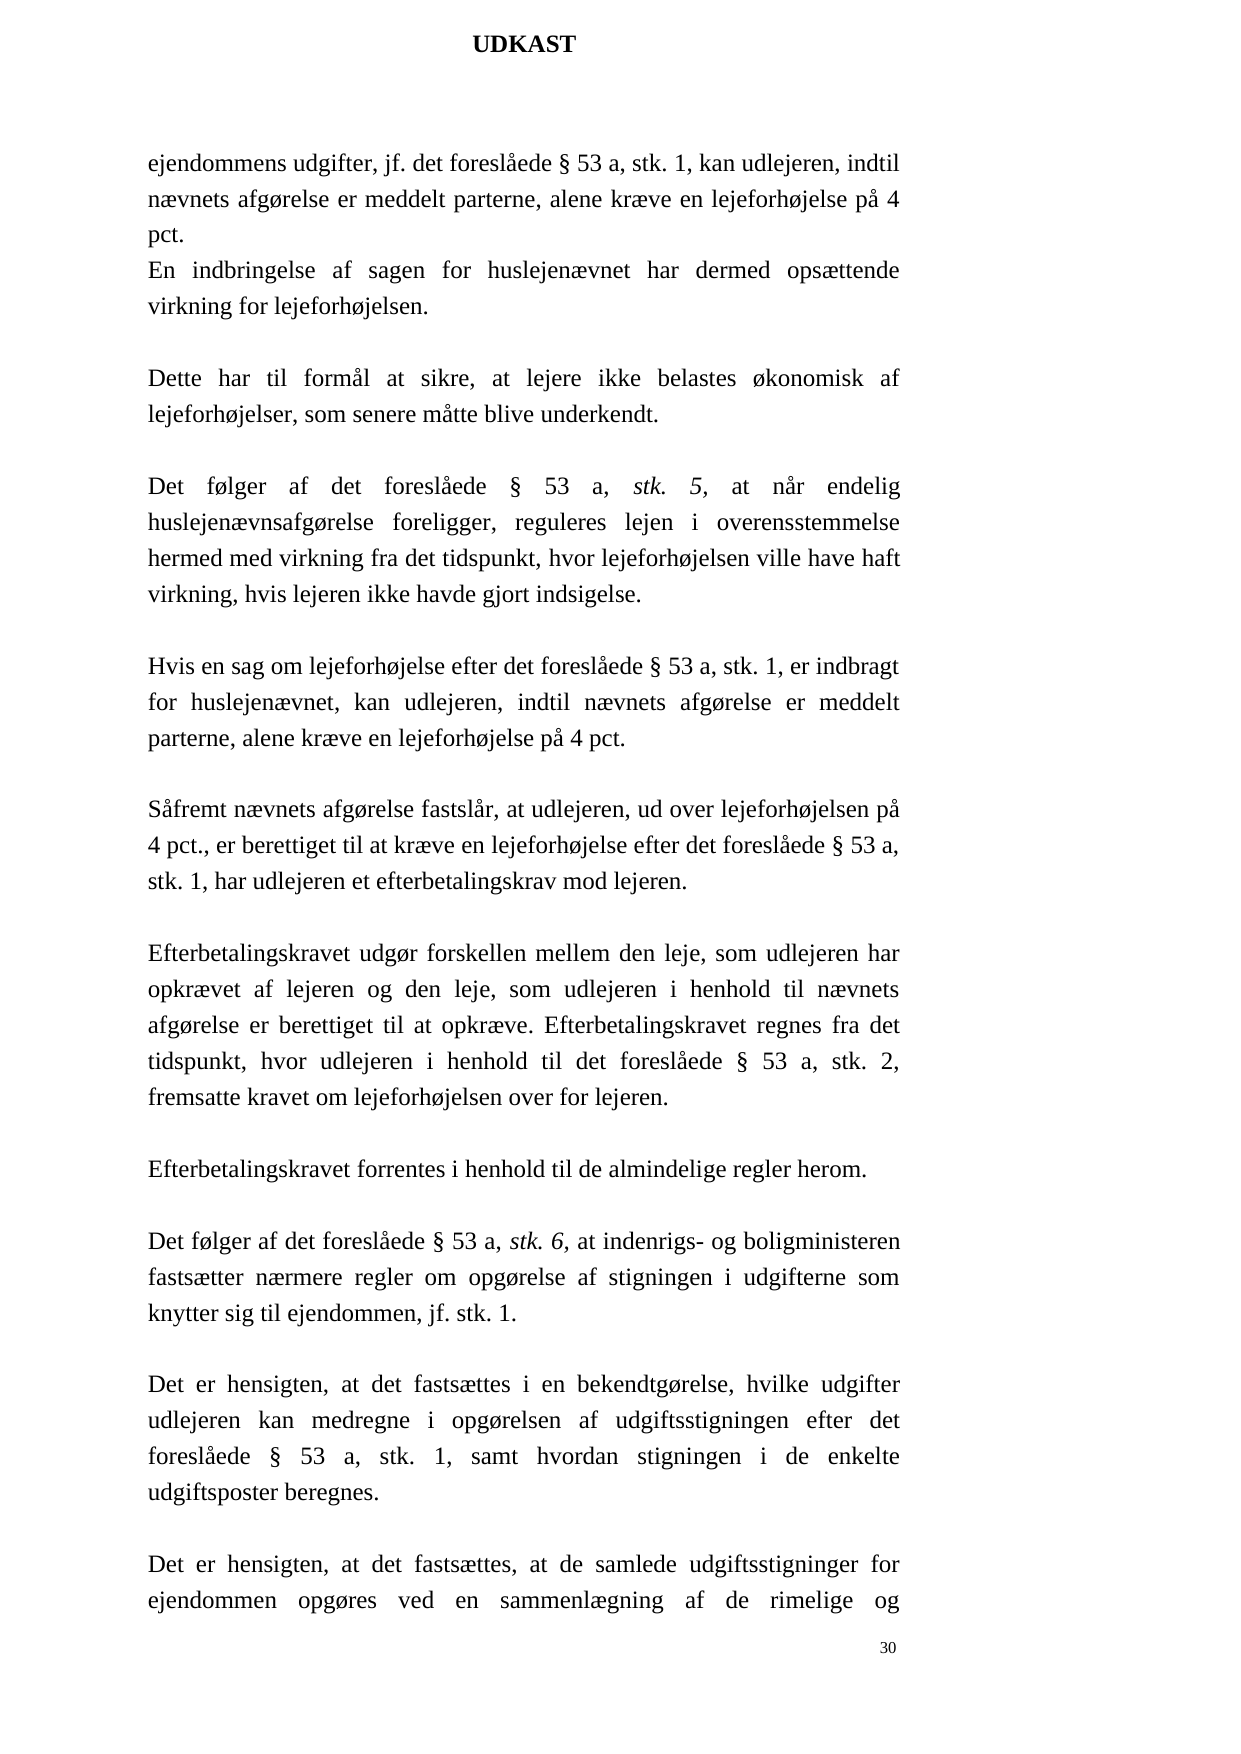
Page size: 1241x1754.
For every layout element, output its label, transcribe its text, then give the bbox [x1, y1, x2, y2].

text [148, 1549, 901, 1614]
text Det følger af det foreslåede § 53 a, stk. 6, at indenrigs- og boligministeren fastsætter nærmere regler om opgørelse af stigningen i udgifterne som knytter sig til ejendommen, jf. stk. 1. [148, 1226, 901, 1326]
text En indbringelse af sagen for huslejenævnet har dermed opsættende virkning for lejeforhøjelsen. [148, 256, 901, 320]
text Det følger af det foreslåede § 53 a, stk. 5, at når endelig huslejenævnsafgørelse foreligger, reguleres lejen i overensstemmelse hermed med virkning fra det tidspunkt, hvor lejeforhøjelsen ville have haft virkning, hvis lejeren ikke havde gjort indsigelse. [148, 471, 901, 608]
text Såfremt nævnets afgørelse fastslår, at udlejeren, ud over lejeforhøjelsen på 4 pct., er berettiget til at kræve en lejeforhøjelse efter det foreslåede § 53 a, stk. 1, har udlejeren et efterbetalingskrav mod lejeren. [148, 794, 901, 895]
text Hvis en sag om lejeforhøjelse efter det foreslåede § 53 a, stk. 1, er indbragt for huslejenævnet, kan udlejeren, indtil nævnets afgørelse er meddelt parterne, alene kræve en lejeforhøjelse på 4 pct. [148, 651, 901, 751]
text Efterbetalingskravet udgør forskellen mellem den leje, som udlejeren har opkrævet af lejeren og den leje, som udlejeren i henhold til nævnets afgørelse er berettiget til at opkræve. Efterbetalingskravet regnes fra det tidspunkt, hvor udlejeren i henhold til det foreslåede § 53 a, stk. 2, fremsatte kravet om lejeforhøjelsen over for lejeren. [148, 938, 901, 1111]
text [148, 148, 901, 248]
text Det er hensigten, at det fastsættes i en bekendtgørelse, hvilke udgifter udlejeren kan medregne i opgørelsen af udgiftsstigningen efter det foreslåede § 53 a, stk. 1, samt hvordan stigningen i de enkelte udgiftsposter beregnes. [148, 1369, 901, 1506]
text Dette har til formål at sikre, at lejere ikke belastes økonomisk af lejeforhøjelser, som senere måtte blive underkendt. [148, 363, 901, 428]
text Efterbetalingskravet forrentes i henhold til de almindelige regler herom. [148, 1154, 901, 1183]
